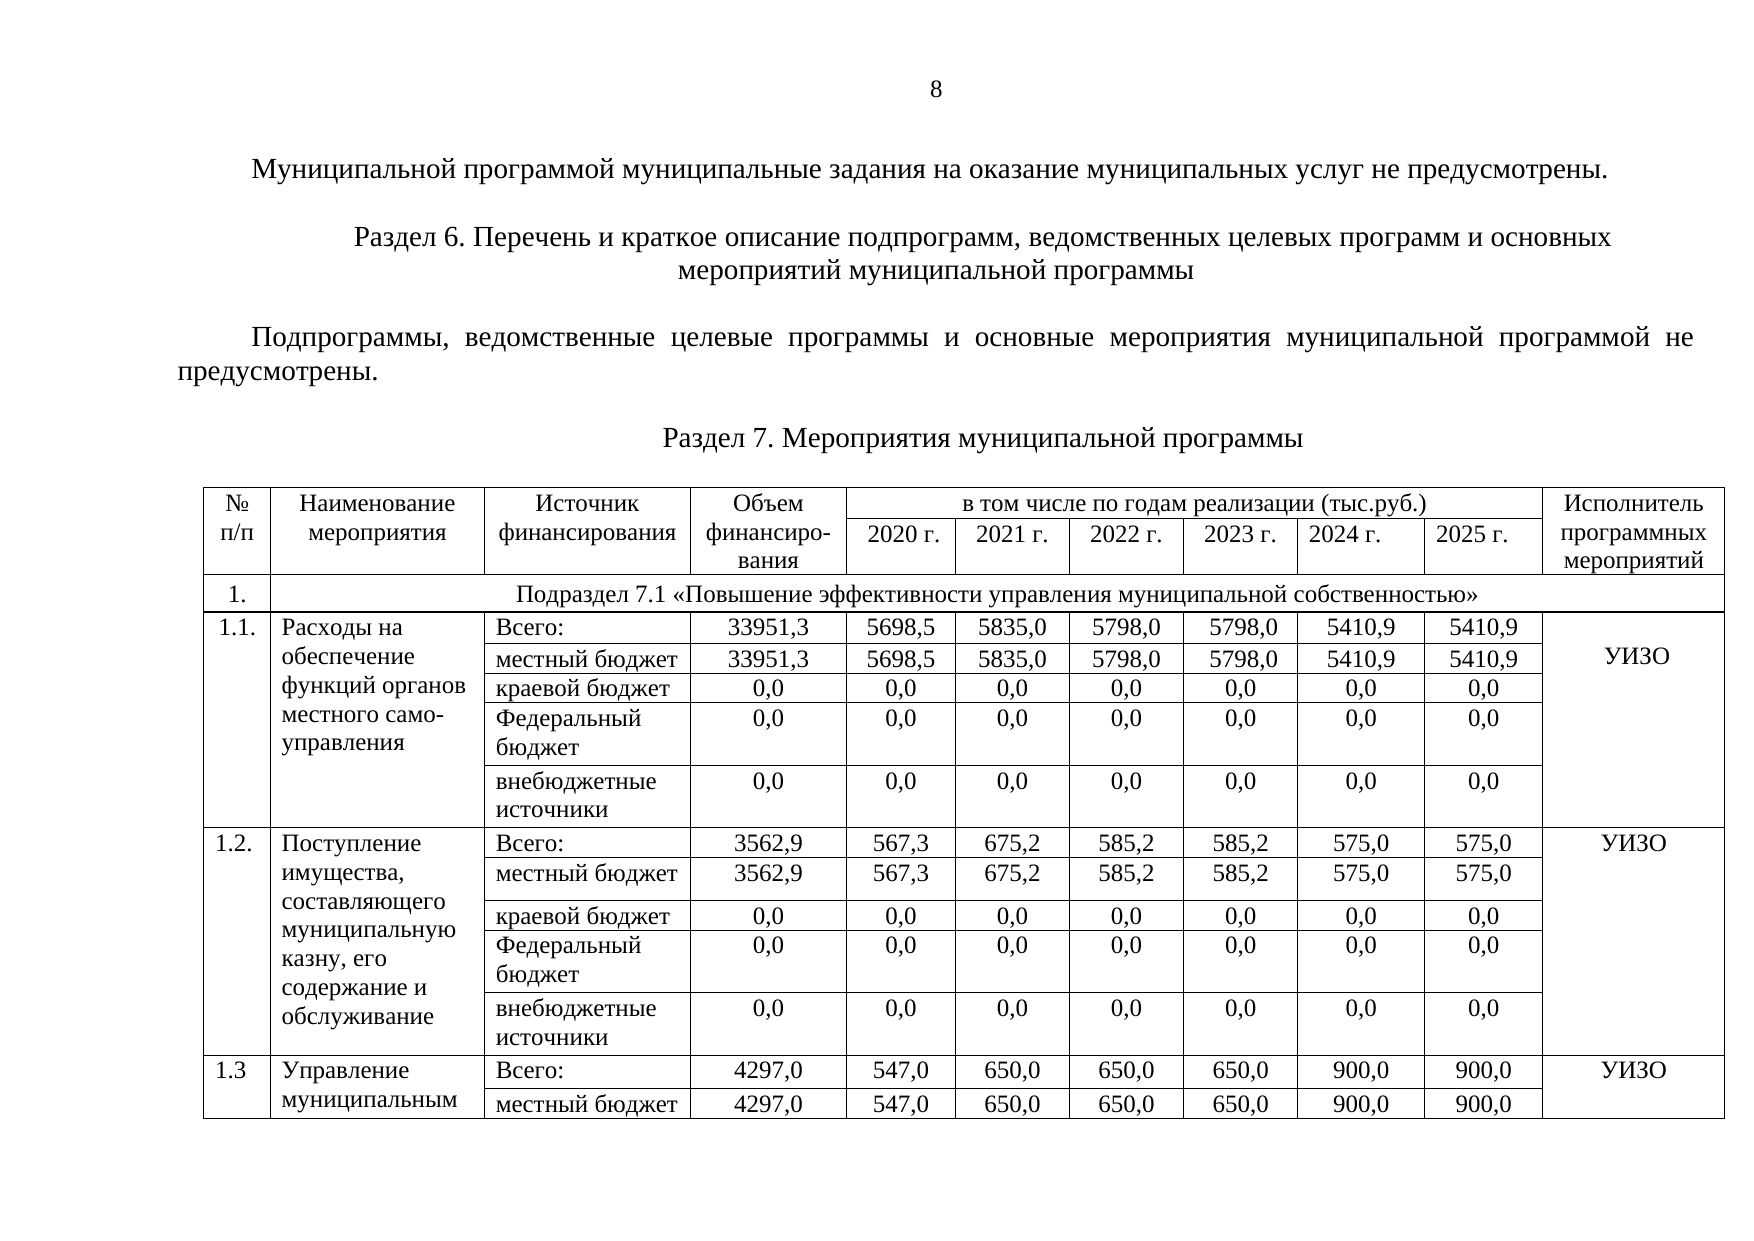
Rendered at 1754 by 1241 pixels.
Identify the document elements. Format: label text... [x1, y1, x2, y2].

table_cell 5410,9 [1298, 644, 1424, 672]
table_cell 650,0 [1184, 1056, 1297, 1088]
table_cell 5798,0 [1184, 613, 1297, 643]
table_cell Всего: [485, 613, 690, 643]
table_cell 650,0 [1070, 1056, 1183, 1088]
table_cell 0,0 [691, 931, 846, 992]
table_header Объем финансиро-вания [691, 488, 846, 574]
table_cell 0,0 [1425, 901, 1542, 929]
table_cell 0,0 [1298, 931, 1424, 992]
table_cell 2020 г. [847, 519, 955, 574]
text Раздел 6. Перечень и краткое описание подпрограмм, ведомственных целевых программ и основных мероприятий муниципальной программы [177, 219, 1695, 286]
table_cell УИЗО [1543, 613, 1724, 827]
table_cell 900,0 [1298, 1089, 1424, 1118]
table_cell 3562,9 [691, 828, 846, 857]
table_cell 4297,0 [691, 1089, 846, 1118]
table_cell 0,0 [1070, 931, 1183, 992]
table_cell 0,0 [1298, 993, 1424, 1054]
table_cell Поступление имущества, составляющего муниципальную казну, его содержание и обслуживание [271, 828, 484, 1054]
table_cell 3562,9 [691, 858, 846, 900]
table_cell Всего: [485, 828, 690, 857]
table_cell 900,0 [1298, 1056, 1424, 1088]
table_cell 1.3 [204, 1056, 270, 1118]
table_cell 33951,3 [691, 644, 846, 672]
table_cell местный бюджет [485, 644, 690, 672]
text Подпрограммы, ведомственные целевые программы и основные мероприятия муниципальной программой не предусмотрены. [177, 319, 1695, 386]
table_cell 1. [204, 575, 270, 611]
table_cell 567,3 [847, 858, 955, 900]
table_cell Всего: [485, 1056, 690, 1088]
table_cell внебюджетные источники [485, 766, 690, 827]
table_cell 0,0 [691, 993, 846, 1054]
table_cell краевой бюджет [485, 674, 690, 702]
table_cell 33951,3 [691, 613, 846, 643]
table_cell 0,0 [1070, 674, 1183, 702]
table_cell 575,0 [1425, 858, 1542, 900]
table_cell 0,0 [1184, 931, 1297, 992]
table_cell 5798,0 [1184, 644, 1297, 672]
table_cell 0,0 [847, 901, 955, 929]
table_header Наименование мероприятия [271, 488, 484, 574]
table_cell 0,0 [1184, 703, 1297, 765]
table_cell УИЗО [1543, 1056, 1724, 1118]
table_cell 0,0 [1070, 703, 1183, 765]
table_cell 547,0 [847, 1089, 955, 1118]
table_cell 5410,9 [1425, 644, 1542, 672]
table_cell 0,0 [1298, 674, 1424, 702]
table_cell 575,0 [1298, 828, 1424, 857]
table_cell 585,2 [1184, 828, 1297, 857]
table_cell 4297,0 [691, 1056, 846, 1088]
table_header в том числе по годам реализации (тыс.руб.) [847, 488, 1542, 518]
table_cell местный бюджет [485, 858, 690, 900]
table_cell 0,0 [1298, 901, 1424, 929]
table_cell 0,0 [847, 703, 955, 765]
table_cell Подраздел 7.1 «Повышение эффективности управления муниципальной собственностью» [271, 575, 1724, 611]
table_cell 575,0 [1298, 858, 1424, 900]
table_cell 900,0 [1425, 1056, 1542, 1088]
table_cell 0,0 [956, 901, 1069, 929]
table_cell 1.1. [204, 613, 270, 827]
table_cell 0,0 [1425, 766, 1542, 827]
table_cell УИЗО [1543, 828, 1724, 1054]
table_cell 0,0 [847, 674, 955, 702]
table_cell 0,0 [691, 766, 846, 827]
table_cell 5835,0 [956, 613, 1069, 643]
table_cell 5410,9 [1298, 613, 1424, 643]
table_cell 585,2 [1070, 828, 1183, 857]
table_cell 567,3 [847, 828, 955, 857]
table_cell Расходы на обеспечение функций органов местного само- управления [271, 613, 484, 827]
table_cell 0,0 [1184, 993, 1297, 1054]
table_cell 2025 г. [1425, 519, 1542, 574]
table_cell 0,0 [956, 766, 1069, 827]
table_cell 5698,5 [847, 613, 955, 643]
table_cell местный бюджет [485, 1089, 690, 1118]
table_cell 675,2 [956, 858, 1069, 900]
table_cell 0,0 [1184, 674, 1297, 702]
table_cell 900,0 [1425, 1089, 1542, 1118]
table_cell 0,0 [956, 674, 1069, 702]
table_header Источник финансирования [485, 488, 690, 574]
text Муниципальной программой муниципальные задания на оказание муниципальных услуг не предусмотрены. [177, 152, 1695, 185]
table_cell 0,0 [691, 674, 846, 702]
table_cell 0,0 [1298, 766, 1424, 827]
table_cell 2021 г. [956, 519, 1069, 574]
table_cell 675,2 [956, 828, 1069, 857]
table_cell 0,0 [1070, 993, 1183, 1054]
table_header № п/п [204, 488, 270, 574]
table_cell 5798,0 [1070, 613, 1183, 643]
table_cell 0,0 [847, 931, 955, 992]
table_header Исполнитель программных мероприятий [1543, 488, 1724, 574]
table_cell 2022 г. [1070, 519, 1183, 574]
table_cell 2024 г. [1298, 519, 1424, 574]
table_cell краевой бюджет [485, 901, 690, 929]
text Раздел 7. Мероприятия муниципальной программы [177, 420, 1695, 453]
table_cell 0,0 [1425, 931, 1542, 992]
table_cell 0,0 [691, 901, 846, 929]
table_cell 0,0 [1070, 766, 1183, 827]
table_cell 0,0 [691, 703, 846, 765]
table_cell 2023 г. [1184, 519, 1297, 574]
table_cell 0,0 [956, 703, 1069, 765]
table_cell 0,0 [1425, 993, 1542, 1054]
table_cell 5698,5 [847, 644, 955, 672]
table_cell Федеральный бюджет [485, 703, 690, 765]
table_cell 5410,9 [1425, 613, 1542, 643]
table_cell 650,0 [956, 1089, 1069, 1118]
table_cell 0,0 [1070, 901, 1183, 929]
table_cell 0,0 [1298, 703, 1424, 765]
table_cell 585,2 [1184, 858, 1297, 900]
table_cell 0,0 [956, 993, 1069, 1054]
table_cell 5798,0 [1070, 644, 1183, 672]
table_cell 0,0 [847, 766, 955, 827]
table_cell 0,0 [1425, 674, 1542, 702]
table_cell 0,0 [847, 993, 955, 1054]
table_cell 0,0 [1184, 766, 1297, 827]
table_cell 0,0 [1184, 901, 1297, 929]
table_cell 650,0 [1184, 1089, 1297, 1118]
table_cell 547,0 [847, 1056, 955, 1088]
table_cell 0,0 [1425, 703, 1542, 765]
table_cell Федеральный бюджет [485, 931, 690, 992]
table_cell 650,0 [1070, 1089, 1183, 1118]
table_cell 585,2 [1070, 858, 1183, 900]
table_cell 1.2. [204, 828, 270, 1054]
table_cell 650,0 [956, 1056, 1069, 1088]
table_cell 5835,0 [956, 644, 1069, 672]
table_cell 0,0 [956, 931, 1069, 992]
table_cell Управление муниципальным имуществом, связанное с оцен-кой недвижимос-ти, признанием прав и регули-рованием отношений по муниципальной собственности [271, 1056, 484, 1118]
table_cell внебюджетные источники [485, 993, 690, 1054]
table_cell 575,0 [1425, 828, 1542, 857]
